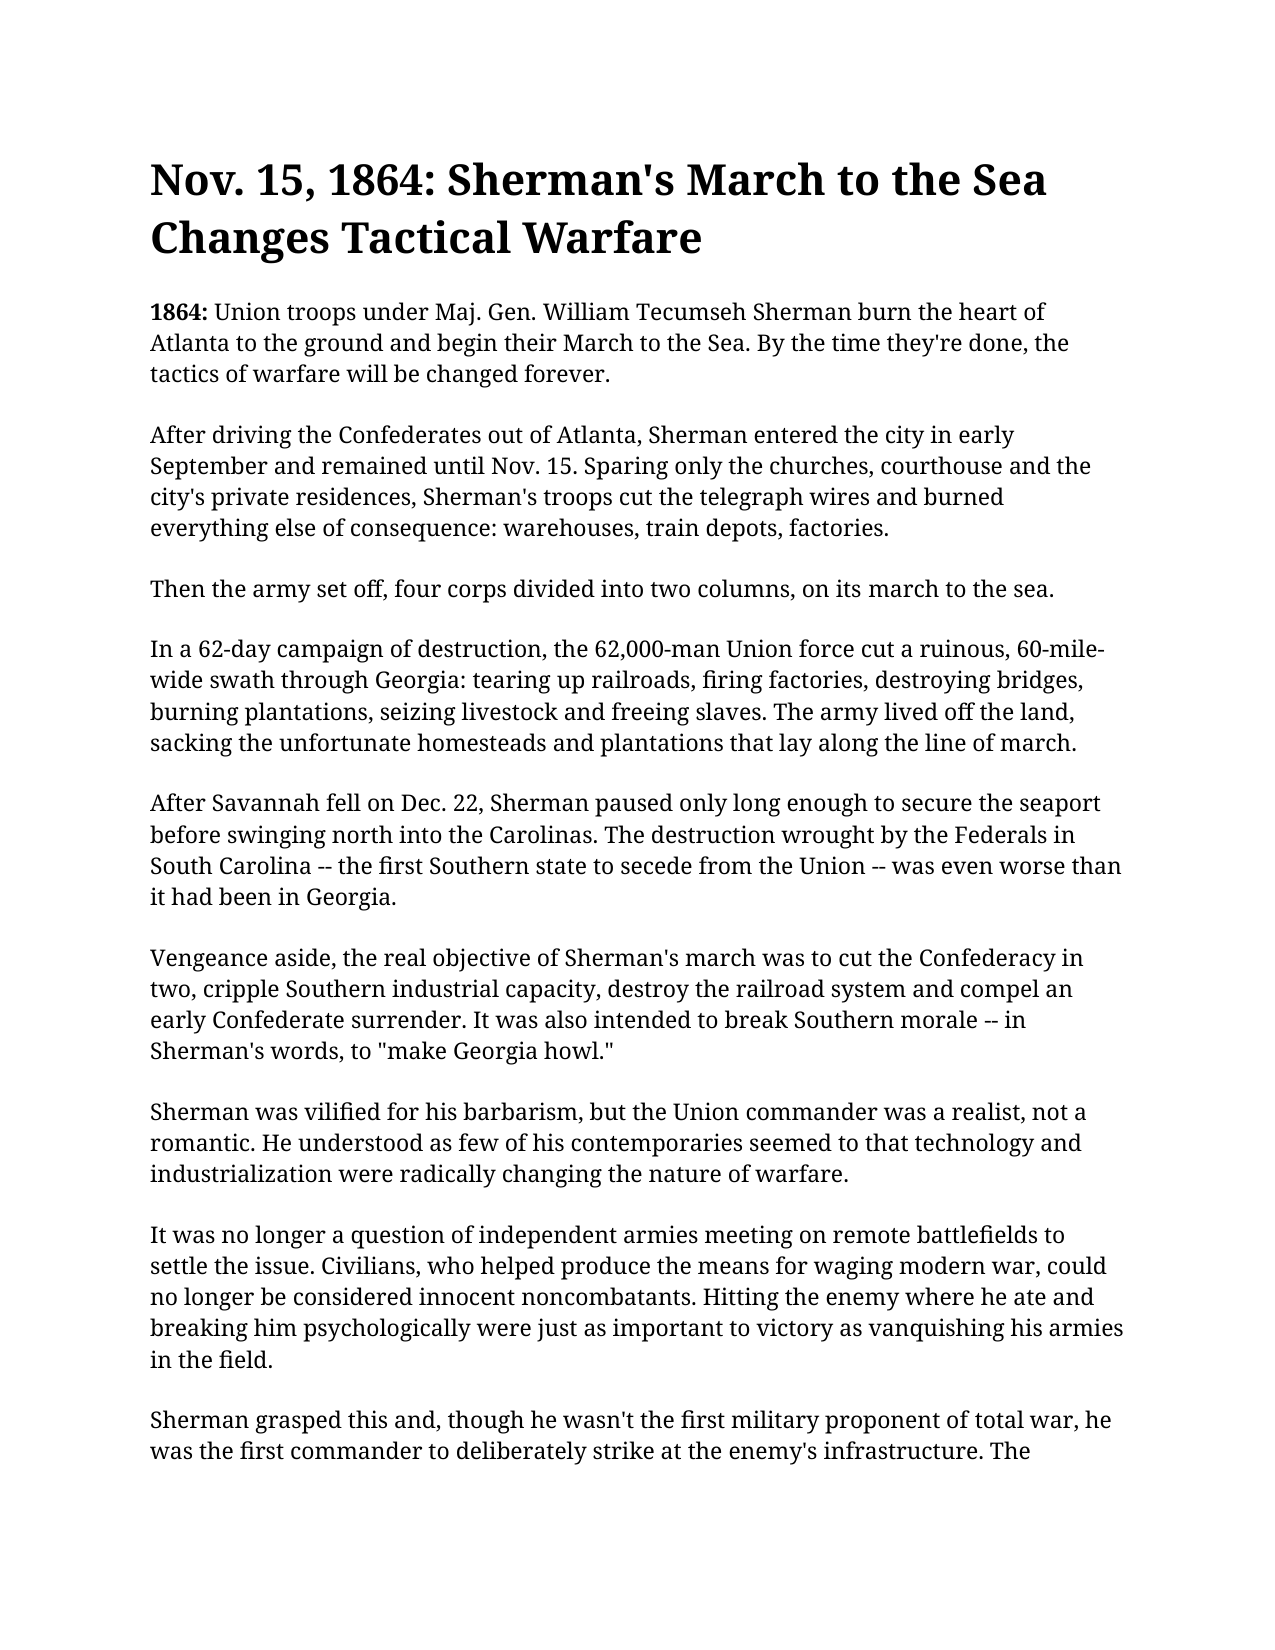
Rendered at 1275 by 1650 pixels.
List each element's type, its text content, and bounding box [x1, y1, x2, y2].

text After Savannah fell on Dec. 22, Sherman paused only long enough to secure the seaport before swinging north into the Carolinas. The destruction wrought by the Federals in South Carolina -- the first Southern state to secede from the Union -- was even worse than it had been in Georgia. [150, 787, 1125, 912]
text 1864: Union troops under Maj. Gen. William Tecumseh Sherman burn the heart of Atlanta to the ground and begin their March to the Sea. By the time they're done, the tactics of warfare will be changed forever. [150, 296, 1125, 389]
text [150, 1404, 1125, 1466]
text It was no longer a question of independent armies meeting on remote battlefields to settle the issue. Civilians, who helped produce the means for waging modern war, could no longer be considered innocent noncombatants. Hitting the enemy where he ate and breaking him psychologically were just as important to victory as vanquishing his armies in the field. [150, 1218, 1125, 1375]
text Vengeance aside, the real objective of Sherman's march was to cut the Confederacy in two, cripple Southern industrial capacity, destroy the railroad system and compel an early Confederate surrender. It was also intended to break Southern morale -- in Sherman's words, to "make Georgia howl." [150, 941, 1125, 1066]
text Then the army set off, four corps divided into two columns, on its march to the sea. [150, 573, 1125, 604]
text In a 62-day campaign of destruction, the 62,000-man Union force cut a ruinous, 60-mile-wide swath through Georgia: tearing up railroads, firing factories, destroying bridges, burning plantations, seizing livestock and freeing slaves. The army lived off the land, sacking the unfortunate homesteads and plantations that lay along the line of march. [150, 633, 1125, 758]
text Sherman was vilified for his barbarism, but the Union commander was a realist, not a romantic. He understood as few of his contemporaries seemed to that technology and industrialization were radically changing the nature of warfare. [150, 1096, 1125, 1189]
text Nov. 15, 1864: Sherman's March to the Sea Changes Tactical Warfare [150, 150, 1125, 266]
text After driving the Confederates out of Atlanta, Sherman entered the city in early September and remained until Nov. 15. Sparing only the churches, courthouse and the city's private residences, Sherman's troops cut the telegraph wires and burned everything else of consequence: warehouses, train depots, factories. [150, 418, 1125, 543]
